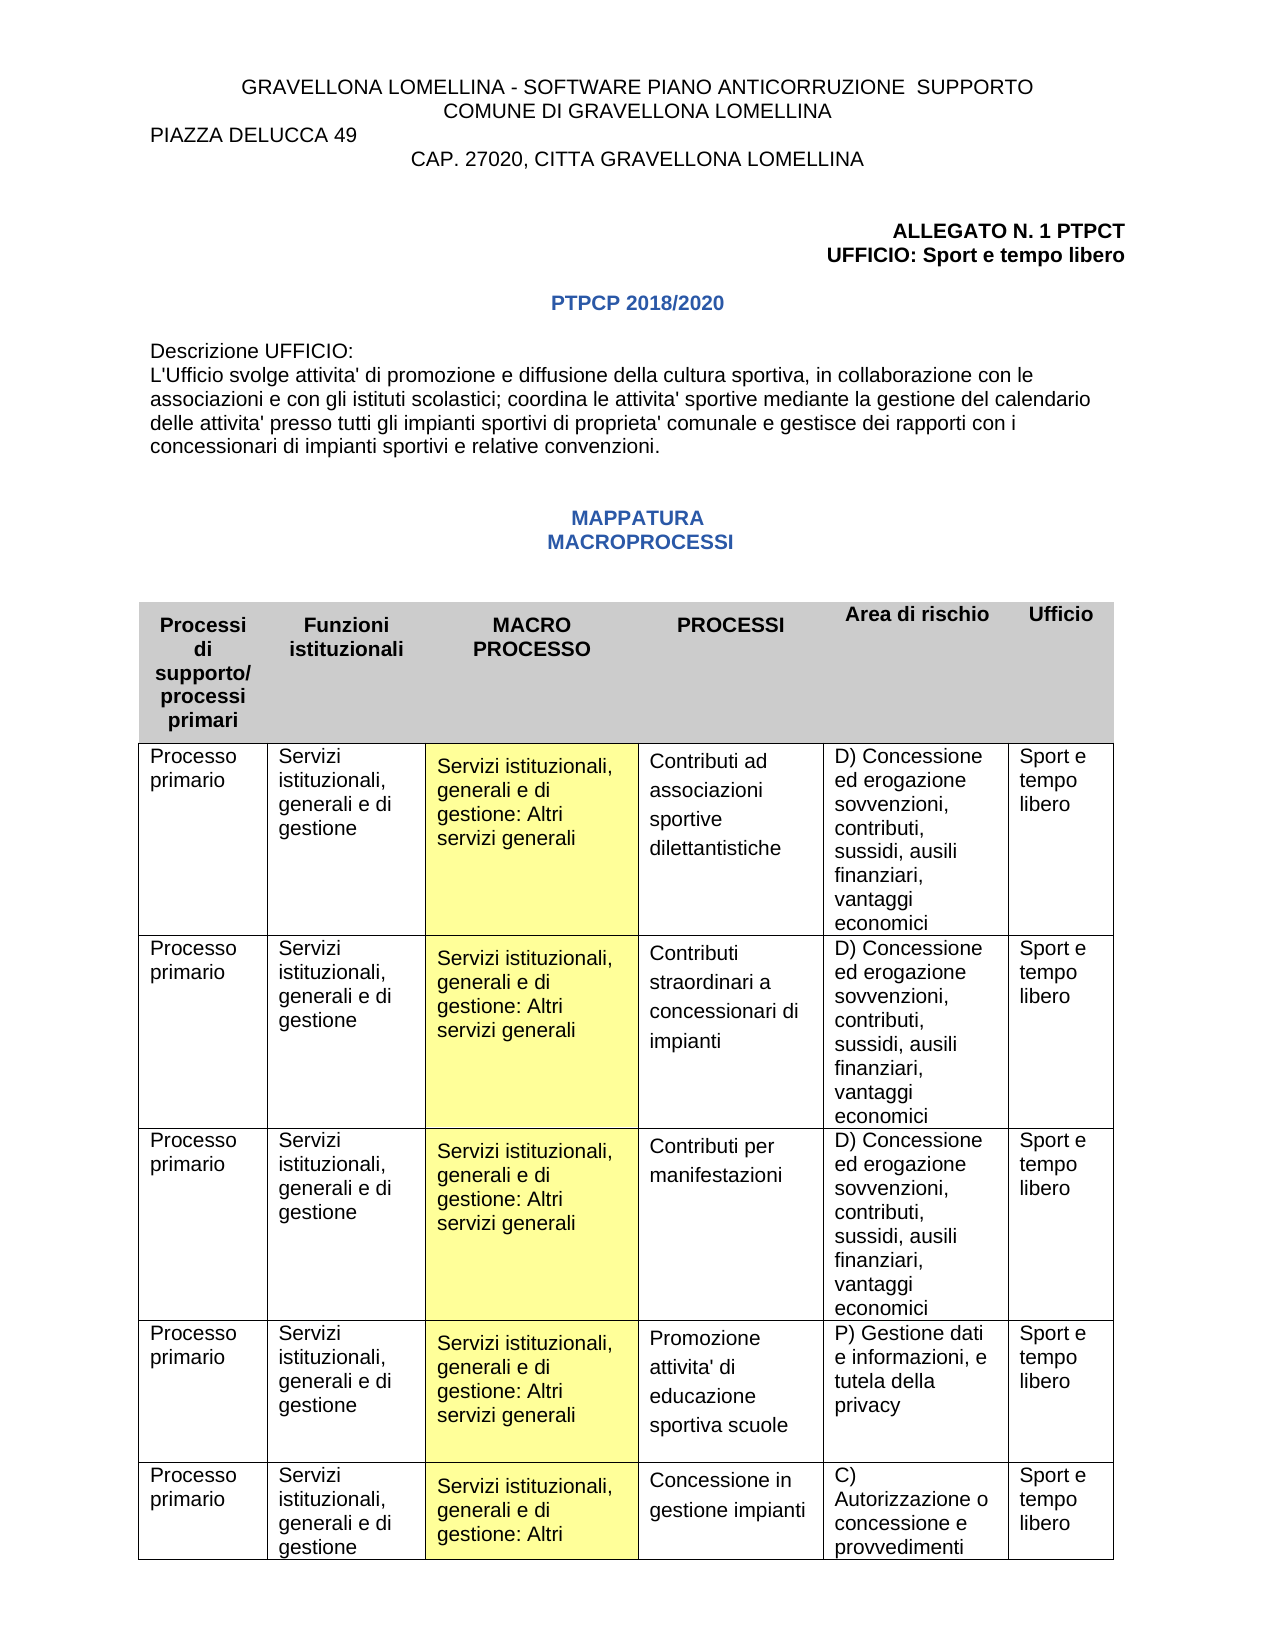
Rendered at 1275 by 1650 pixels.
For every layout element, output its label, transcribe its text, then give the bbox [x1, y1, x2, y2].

text CAP. 27020, CITTA GRAVELLONA LOMELLINA [150, 147, 1125, 171]
table_cell Servizi istituzionali, generali e di gestione [268, 744, 425, 935]
table_cell Servizi istituzionali, generali e di gestione: Altri servizi generali [426, 1129, 638, 1320]
table_cell Servizi istituzionali, generali e di gestione: Altri servizi generali [426, 936, 638, 1127]
text COMUNE DI GRAVELLONA LOMELLINA [150, 99, 1125, 123]
table_cell D) Concessione ed erogazione sovvenzioni, contributi, sussidi, ausili finanziari, vantaggi economici [824, 1129, 1008, 1320]
table_cell Servizi istituzionali, generali e di gestione [268, 1321, 425, 1462]
table_cell D) Concessione ed erogazione sovvenzioni, contributi, sussidi, ausili finanziari, vantaggi economici [824, 936, 1008, 1127]
table_cell D) Concessione ed erogazione sovvenzioni, contributi, sussidi, ausili finanziari, vantaggi economici [824, 744, 1008, 935]
table_cell Contributi straordinari a concessionari di impianti [639, 936, 823, 1127]
table_cell Servizi istituzionali, generali e di gestione: Altri servizi generali [426, 744, 638, 935]
table_cell Servizi istituzionali, generali e di gestione [268, 936, 425, 1127]
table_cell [1009, 1463, 1113, 1559]
table_header Area di rischio [823, 602, 1008, 743]
text Descrizione UFFICIO: [150, 338, 1125, 362]
table_cell Sport e tempo libero [1009, 936, 1113, 1127]
table_cell Processo primario [139, 936, 267, 1127]
table_cell Sport e tempo libero [1009, 744, 1113, 935]
table_cell Contributi ad associazioni sportive dilettantistiche [639, 744, 823, 935]
table_header PROCESSI [638, 602, 823, 743]
table_cell Servizi istituzionali, generali e di gestione [268, 1129, 425, 1320]
table_header Ufficio [1008, 602, 1114, 743]
table_header Processi di supporto/processi primari [139, 602, 267, 743]
table_cell Promozione attivita' di educazione sportiva scuole [639, 1321, 823, 1462]
table_cell Processo primario [139, 1463, 267, 1559]
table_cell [824, 1463, 1008, 1559]
text ALLEGATO N. 1 PTPCT [150, 219, 1125, 243]
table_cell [426, 1463, 638, 1559]
text L'Ufficio svolge attivita' di promozione e diffusione della cultura sportiva, in collaborazione con le associazioni e con gli istituti scolastici; coordina le attivita' sportive mediante la gestione del calendario delle attivita' presso tutti gli impianti sportivi di proprieta' comunale e gestisce dei rapporti con i concessionari di impianti sportivi e relative convenzioni. [150, 362, 1125, 458]
text MAPPATURA [150, 506, 1125, 530]
table_cell Processo primario [139, 744, 267, 935]
table_cell P) Gestione dati e informazioni, e tutela della privacy [824, 1321, 1008, 1462]
text UFFICIO: Sport e tempo libero [150, 243, 1125, 267]
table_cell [268, 1463, 425, 1559]
table_cell Processo primario [139, 1129, 267, 1320]
table_header Funzioni istituzionali [267, 602, 426, 743]
table_cell Processo primario [139, 1321, 267, 1462]
table_cell Contributi per manifestazioni [639, 1129, 823, 1320]
text GRAVELLONA LOMELLINA - SOFTWARE PIANO ANTICORRUZIONE SUPPORTO [150, 75, 1125, 99]
text PTPCP 2018/2020 [150, 291, 1125, 314]
table_cell Servizi istituzionali, generali e di gestione: Altri servizi generali [426, 1321, 638, 1462]
table_cell Sport e tempo libero [1009, 1129, 1113, 1320]
table_header MACRO PROCESSO [426, 602, 638, 743]
text PIAZZA DELUCCA 49 [150, 123, 1125, 147]
table_cell Sport e tempo libero [1009, 1321, 1113, 1462]
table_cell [639, 1463, 823, 1559]
text MACROPROCESSI [150, 530, 1125, 554]
